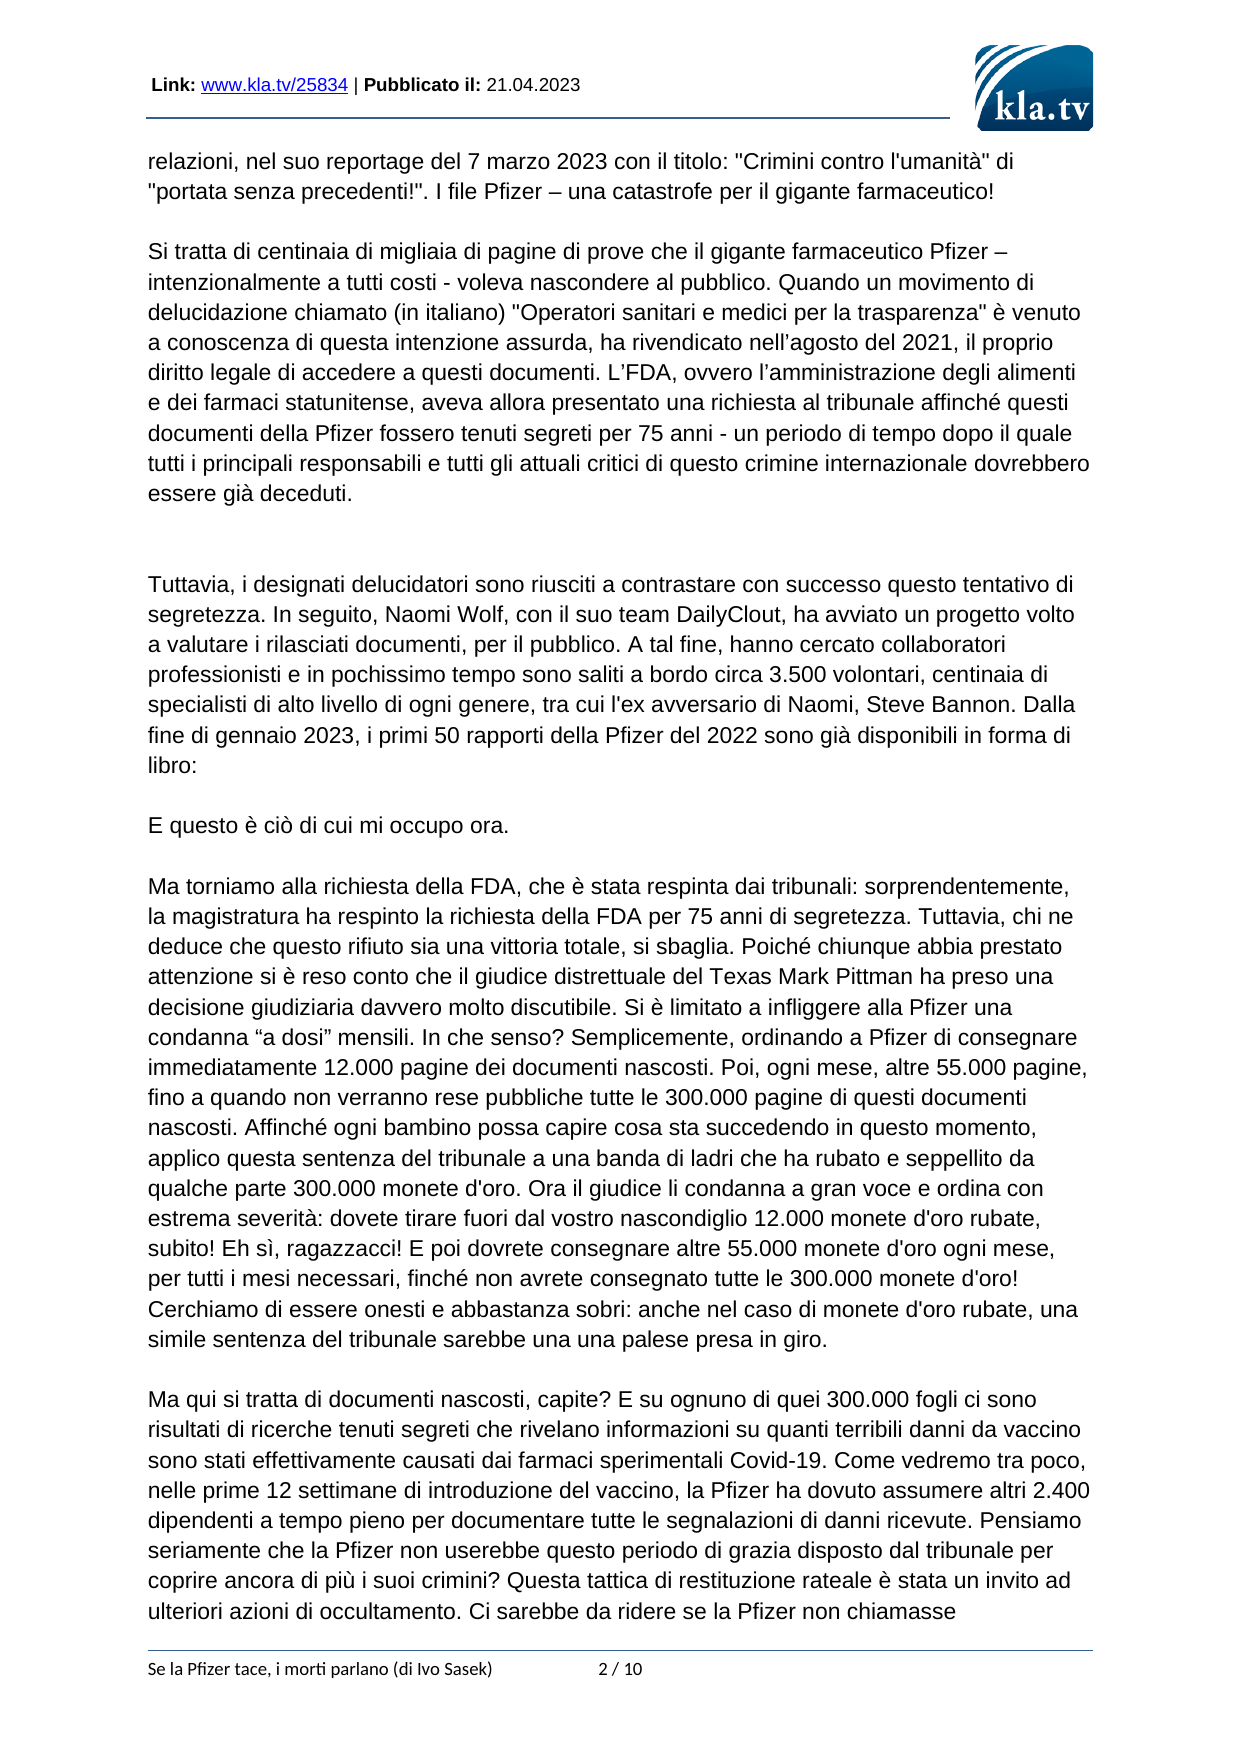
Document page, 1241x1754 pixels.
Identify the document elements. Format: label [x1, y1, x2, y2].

text [148, 148, 1093, 1624]
